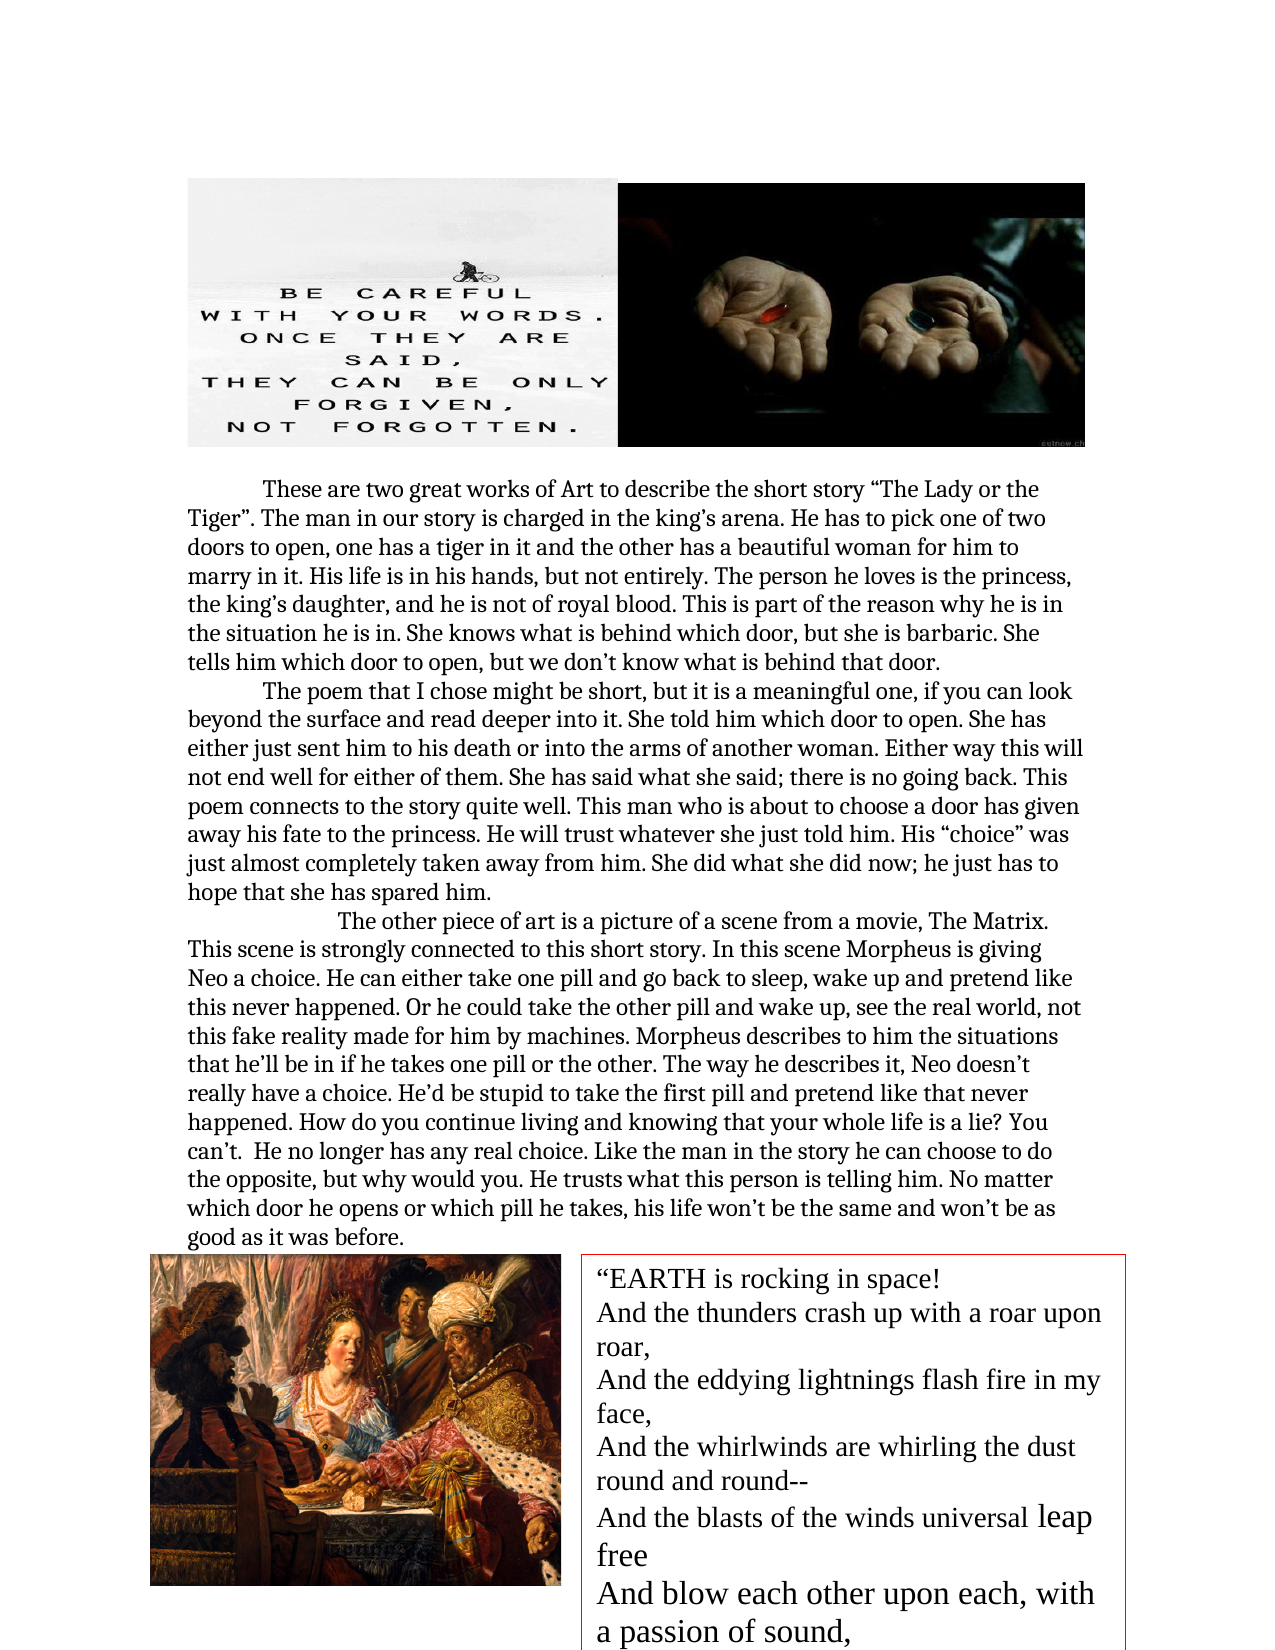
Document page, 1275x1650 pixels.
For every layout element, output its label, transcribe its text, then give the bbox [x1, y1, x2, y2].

picture [150, 1254, 562, 1586]
text These are two great works of Art to describe the short story “The Lady or the Tiger”. The man in our story is charged in the king’s arena. He has to pick one of two doors to open, one has a tiger in it and the other has a beautiful woman for him to marry in it. His life is in his hands, but not entirely. The person he loves is the princess, the king’s daughter, and he is not of royal blood. This is part of the reason why he is in the situation he is in. She knows what is behind which door, but she is barbaric. She tells him which door to open, but we don’t know what is behind that door. [187, 475, 1087, 677]
picture [187, 178, 1085, 447]
text The poem that I chose might be short, but it is a meaningful one, if you can look beyond the surface and read deeper into it. She told him which door to open. She has either just sent him to his death or into the arms of another woman. Either way this will not end well for either of them. She has said what she said; there is no going back. This poem connects to the story quite well. This man who is about to choose a door has given away his fate to the princess. He will trust whatever she just told him. His “choice” was just almost completely taken away from him. She did what she did now; he just has to hope that she has spared him. [187, 677, 1087, 907]
text The other piece of art is a picture of a scene from a movie, The Matrix. This scene is strongly connected to this short story. In this scene Morpheus is giving Neo a choice. He can either take one pill and go back to sleep, wake up and pretend like this never happened. Or he could take the other pill and wake up, see the real world, not this fake reality made for him by machines. Morpheus describes to him the situations that he’ll be in if he takes one pill or the other. The way he describes it, Neo doesn’t really have a choice. He’d be stupid to take the first pill and pretend like that never happened. How do you continue living and knowing that your whole life is a lie? You can’t. He no longer has any real choice. Like the man in the story he can choose to do the opposite, but why would you. He trusts what this person is telling him. No matter which door he opens or which pill he takes, his life won’t be the same and won’t be as good as it was before. [187, 907, 1087, 1252]
